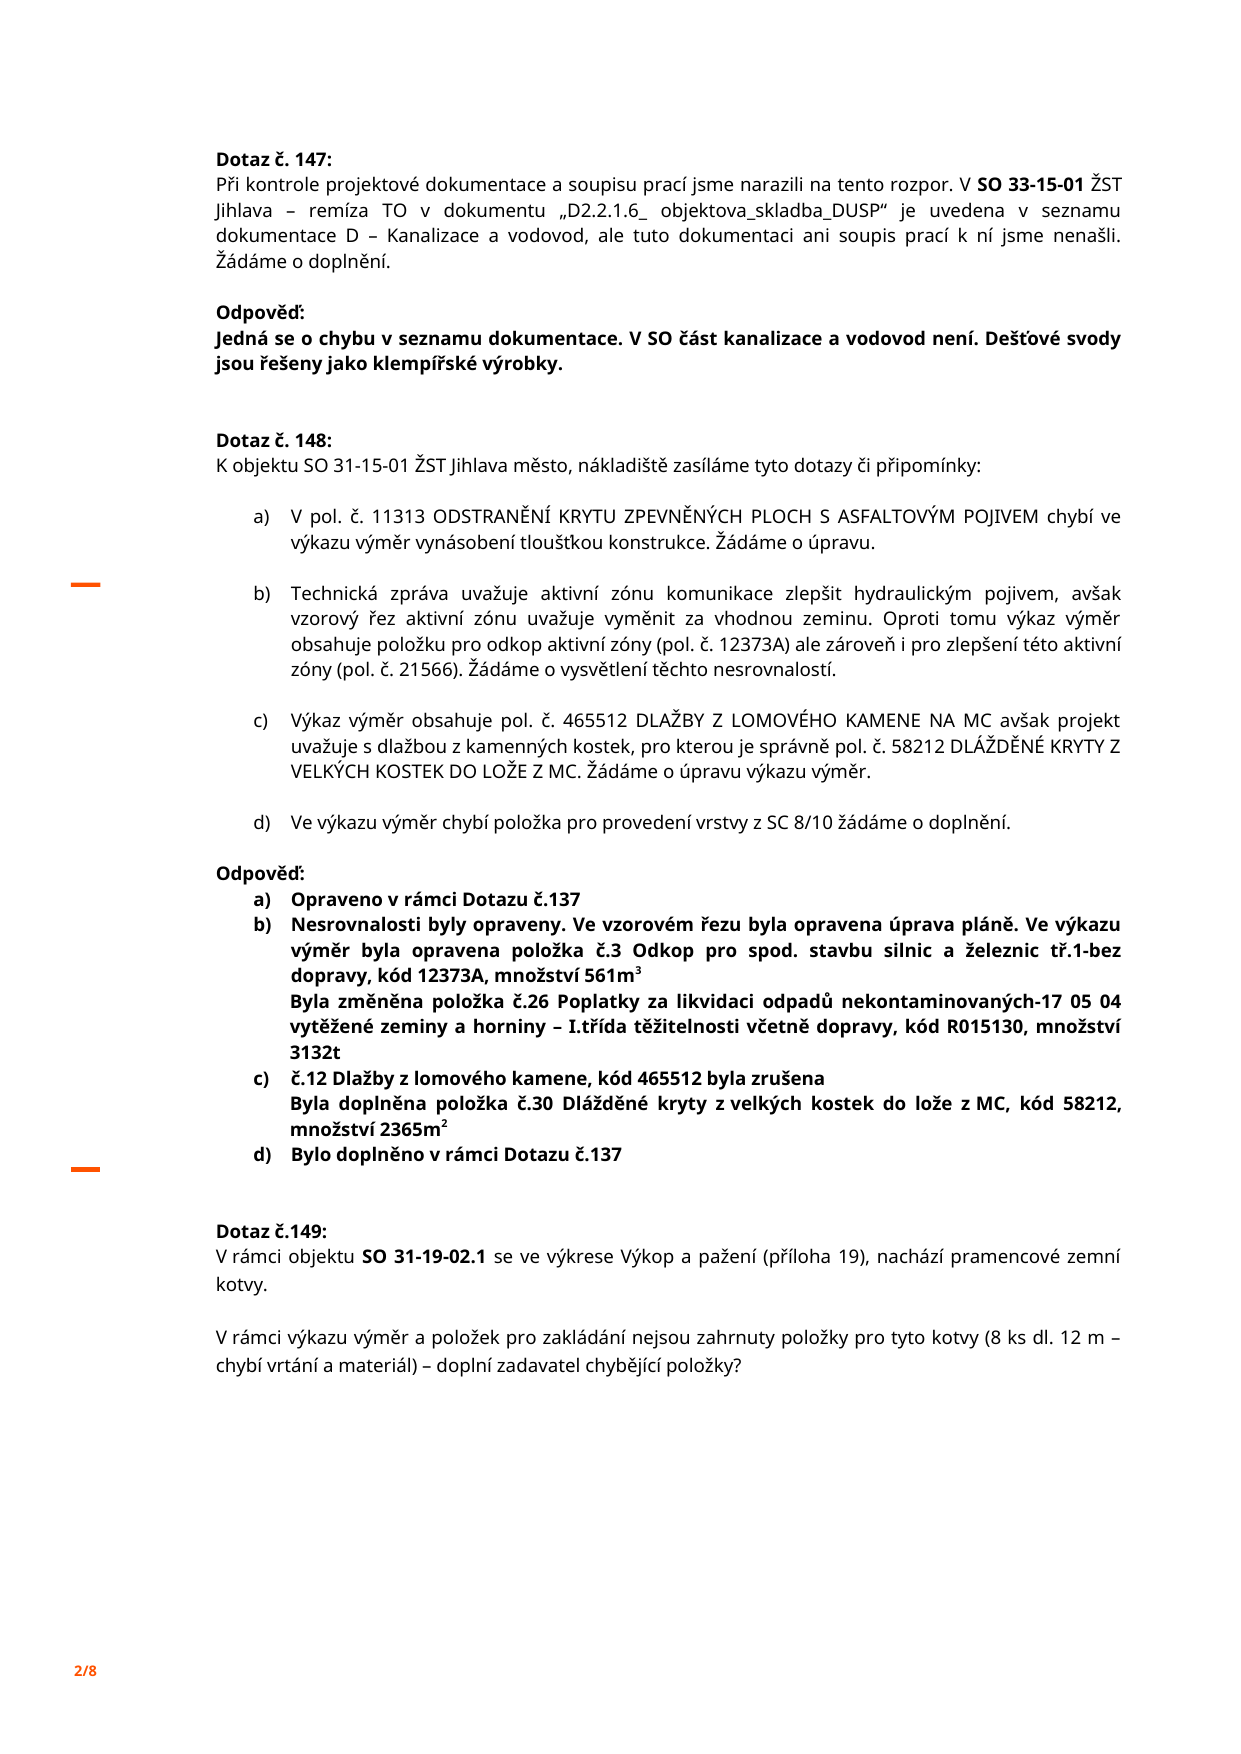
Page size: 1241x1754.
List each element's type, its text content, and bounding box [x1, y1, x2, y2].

text K objektu SO 31-15-01 ŽST Jihlava město, nákladiště zasíláme tyto dotazy či připomínky: [216, 452, 1122, 478]
text Při kontrole projektové dokumentace a soupisu prací jsme narazili na tento rozpor. V SO 33-15-01 ŽST Jihlava – remíza TO v dokumentu „D2.2.1.6_ objektova_skladba_DUSP“ je uvedena v seznamu dokumentace D – Kanalizace a vodovod, ale tuto dokumentaci ani soupis prací k ní jsme nenašli. Žádáme o doplnění. [216, 172, 1122, 274]
list Technická zpráva uvažuje aktivní zónu komunikace zlepšit hydraulickým pojivem, avšak vzorový řez aktivní zónu uvažuje vyměnit za vhodnou zeminu. Oproti tomu výkaz výměr obsahuje položku pro odkop aktivní zóny (pol. č. 12373A) ale zároveň i pro zlepšení této aktivní zóny (pol. č. 21566). Žádáme o vysvětlení těchto nesrovnalostí. [253, 580, 1122, 682]
list Výkaz výměr obsahuje pol. č. 465512 DLAŽBY Z LOMOVÉHO KAMENE NA MC avšak projekt uvažuje s dlažbou z kamenných kostek, pro kterou je správně pol. č. 58212 DLÁŽDĚNÉ KRYTY Z VELKÝCH KOSTEK DO LOŽE Z MC. Žádáme o úpravu výkazu výměr. [253, 708, 1122, 784]
text V rámci objektu SO 31-19-02.1 se ve výkrese Výkop a pažení (příloha 19), nachází pramencové zemní kotvy. [216, 1243, 1122, 1297]
text Dotaz č.149: [216, 1218, 1122, 1243]
list Ve výkazu výměr chybí položka pro provedení vrstvy z SC 8/10 žádáme o doplnění. [253, 810, 1122, 835]
list V pol. č. 11313 ODSTRANĚNÍ KRYTU ZPEVNĚNÝCH PLOCH S ASFALTOVÝM POJIVEM chybí ve výkazu výměr vynásobení tloušťkou konstrukce. Žádáme o úpravu. [253, 503, 1122, 554]
text Jedná se o chybu v seznamu dokumentace. V SO část kanalizace a vodovod není. Dešťové svody jsou řešeny jako klempířské výrobky. [216, 325, 1122, 376]
list Opraveno v rámci Dotazu č.137 [253, 886, 1122, 912]
text V rámci výkazu výměr a položek pro zakládání nejsou zahrnuty položky pro tyto kotvy (8 ks dl. 12 m – chybí vrtání a materiál) – doplní zadavatel chybějící položky? [216, 1324, 1122, 1378]
text Odpověď: [216, 861, 1122, 886]
text Odpověď: [216, 299, 1122, 325]
list č.12 Dlažby z lomového kamene, kód 465512 byla zrušena [253, 1065, 1122, 1090]
text Byla doplněna položka č.30 Dlážděné kryty z velkých kostek do lože z MC, kód 58212, množství 2365m2 [289, 1090, 1122, 1141]
list Bylo doplněno v rámci Dotazu č.137 [253, 1141, 1122, 1167]
text Byla změněna položka č.26 Poplatky za likvidaci odpadů nekontaminovaných-17 05 04 vytěžené zeminy a horniny – I.třída těžitelnosti včetně dopravy, kód R015130, množství 3132t [289, 988, 1122, 1065]
text Dotaz č. 148: [216, 427, 1122, 452]
text Dotaz č. 147: [216, 146, 1122, 172]
list Nesrovnalosti byly opraveny. Ve vzorovém řezu byla opravena úprava pláně. Ve výkazu výměr byla opravena položka č.3 Odkop pro spod. stavbu silnic a železnic tř.1-bez dopravy, kód 12373A, množství 561m3 [253, 912, 1122, 988]
